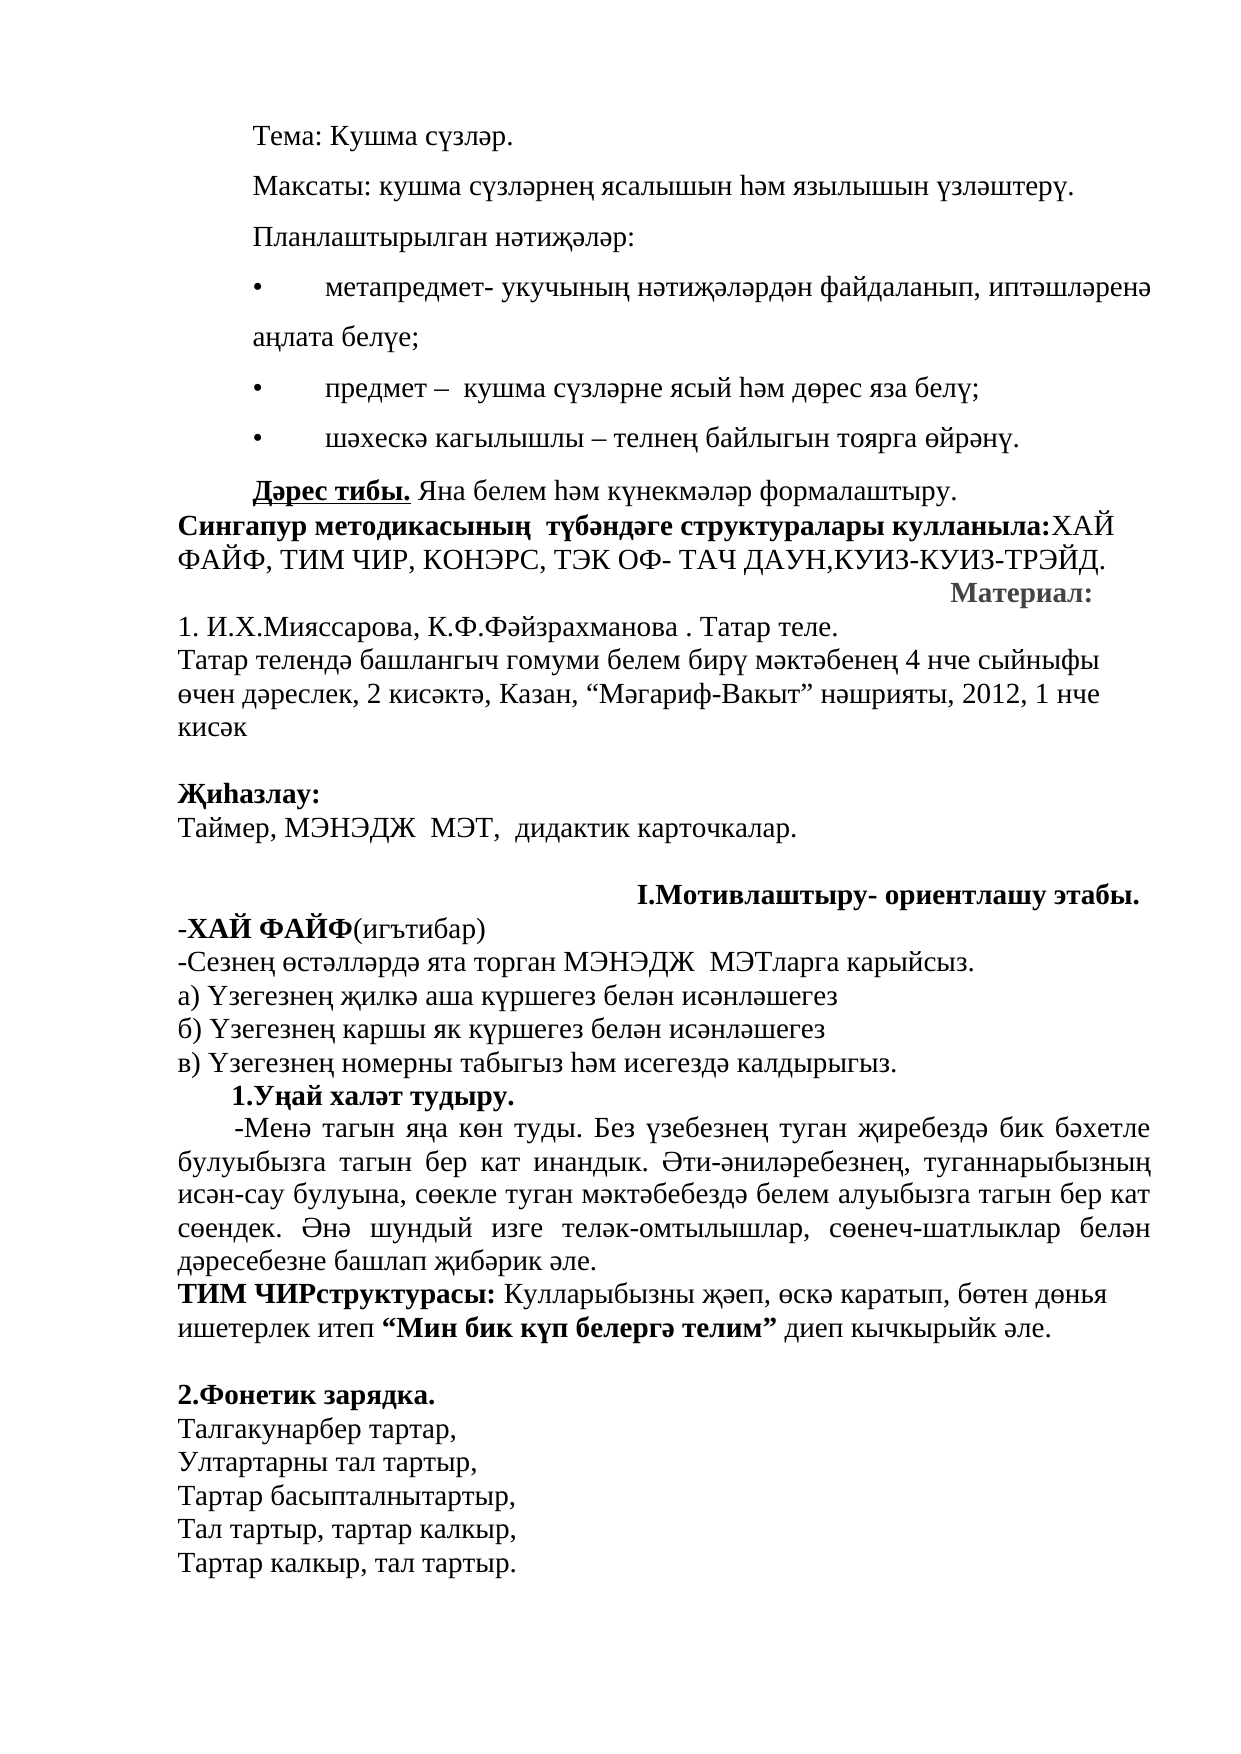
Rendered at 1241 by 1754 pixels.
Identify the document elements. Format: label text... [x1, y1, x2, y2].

text I.Мотивлаштыру- ориентлашу этабы. [177, 877, 1152, 911]
text 1.Уңай халәт тудыру. [231, 1078, 1152, 1112]
text 2.Фонетик зарядка. [177, 1377, 1152, 1411]
text Җиһазлау: [177, 777, 1152, 810]
list • шәхескә кагылышлы – телнең байлыгын тоярга өйрәнү. [252, 420, 1152, 453]
list • метапредмет- укучының нәтиҗәләрдән файдаланып, иптәшләренә аңлата белүе; [252, 269, 1152, 353]
text б) Үзегезнең каршы як күршегез белән исәнләшегез [177, 1011, 1152, 1045]
text -Менә тагын яңа көн туды. Без үзебезнең туган җиребездә бик бәхетле булуыбызга тагын бер кат инандык. Әти-әниләребезнең, туганнарыбызның исән-сау булуына, сөекле туган мәктәбебездә белем алуыбызга тагын бер кат сөендек. Әнә шундый изге теләк-омтылышлар, сөенеч-шатлыклар белән дәресебезне башлап җибәрик әле. [177, 1112, 1152, 1277]
text 1. И.Х.Мияссарова, К.Ф.Фәйзрахманова . Татар теле. [177, 609, 1152, 642]
text -Сезнең өстәлләрдә ята торган МЭНЭДЖ МЭТларга карыйсыз. [177, 944, 1152, 978]
text Сингапур методикасының түбәндәге структуралары кулланыла:ХАЙ ФАЙФ, ТИМ ЧИР, КОНЭРС, ТЭК ОФ- ТАЧ ДАУН,КУИЗ-КУИЗ-ТРЭЙД. [177, 508, 1152, 575]
list Максаты: кушма сүзләрнең ясалышын һәм язылышын үзләштерү. [252, 168, 1152, 202]
text Таймер, МЭНЭДЖ МЭТ, дидактик карточкалар. [177, 810, 1152, 844]
text ТИМ ЧИРструктурасы: Кулларыбызны җәеп, өскә каратып, бөтен дөнья ишетерлек итеп “Мин бик күп белергә телим” диеп кычкырыйк әле. [177, 1277, 1152, 1344]
list Планлаштырылган нәтиҗәләр: [252, 219, 1152, 252]
text Тартар калкыр, тал тартыр. [177, 1545, 1152, 1578]
list • предмет – кушма сүзләрне ясый һәм дөрес яза белү; [252, 370, 1152, 403]
text а) Үзегезнең җилкә аша күршегез белән исәнләшегез [177, 978, 1152, 1011]
text -ХАЙ ФАЙФ(игътибар) [177, 911, 1152, 944]
text Тал тартыр, тартар калкыр, [177, 1511, 1152, 1545]
text Тартар басыпталнытартыр, [177, 1478, 1152, 1511]
text Талгакунарбер тартар, [177, 1411, 1152, 1444]
text Дәрес тибы. Яна белем һәм күнекмәләр формалаштыру. [252, 470, 1104, 508]
text Материал: [177, 575, 1152, 609]
text Татар телендә башлангыч гомуми белем бирү мәктәбенең 4 нче сыйныфы өчен дәреслек, 2 кисәктә, Казан, “Мәгариф-Вакыт” нәшрияты, 2012, 1 нче кисәк [177, 642, 1152, 743]
list Тема: Кушма сүзләр. [252, 118, 1152, 152]
text в) Үзегезнең номерны табыгыз һәм исегездә калдырыгыз. [177, 1045, 1152, 1078]
text Ултартарны тал тартыр, [177, 1444, 1152, 1478]
